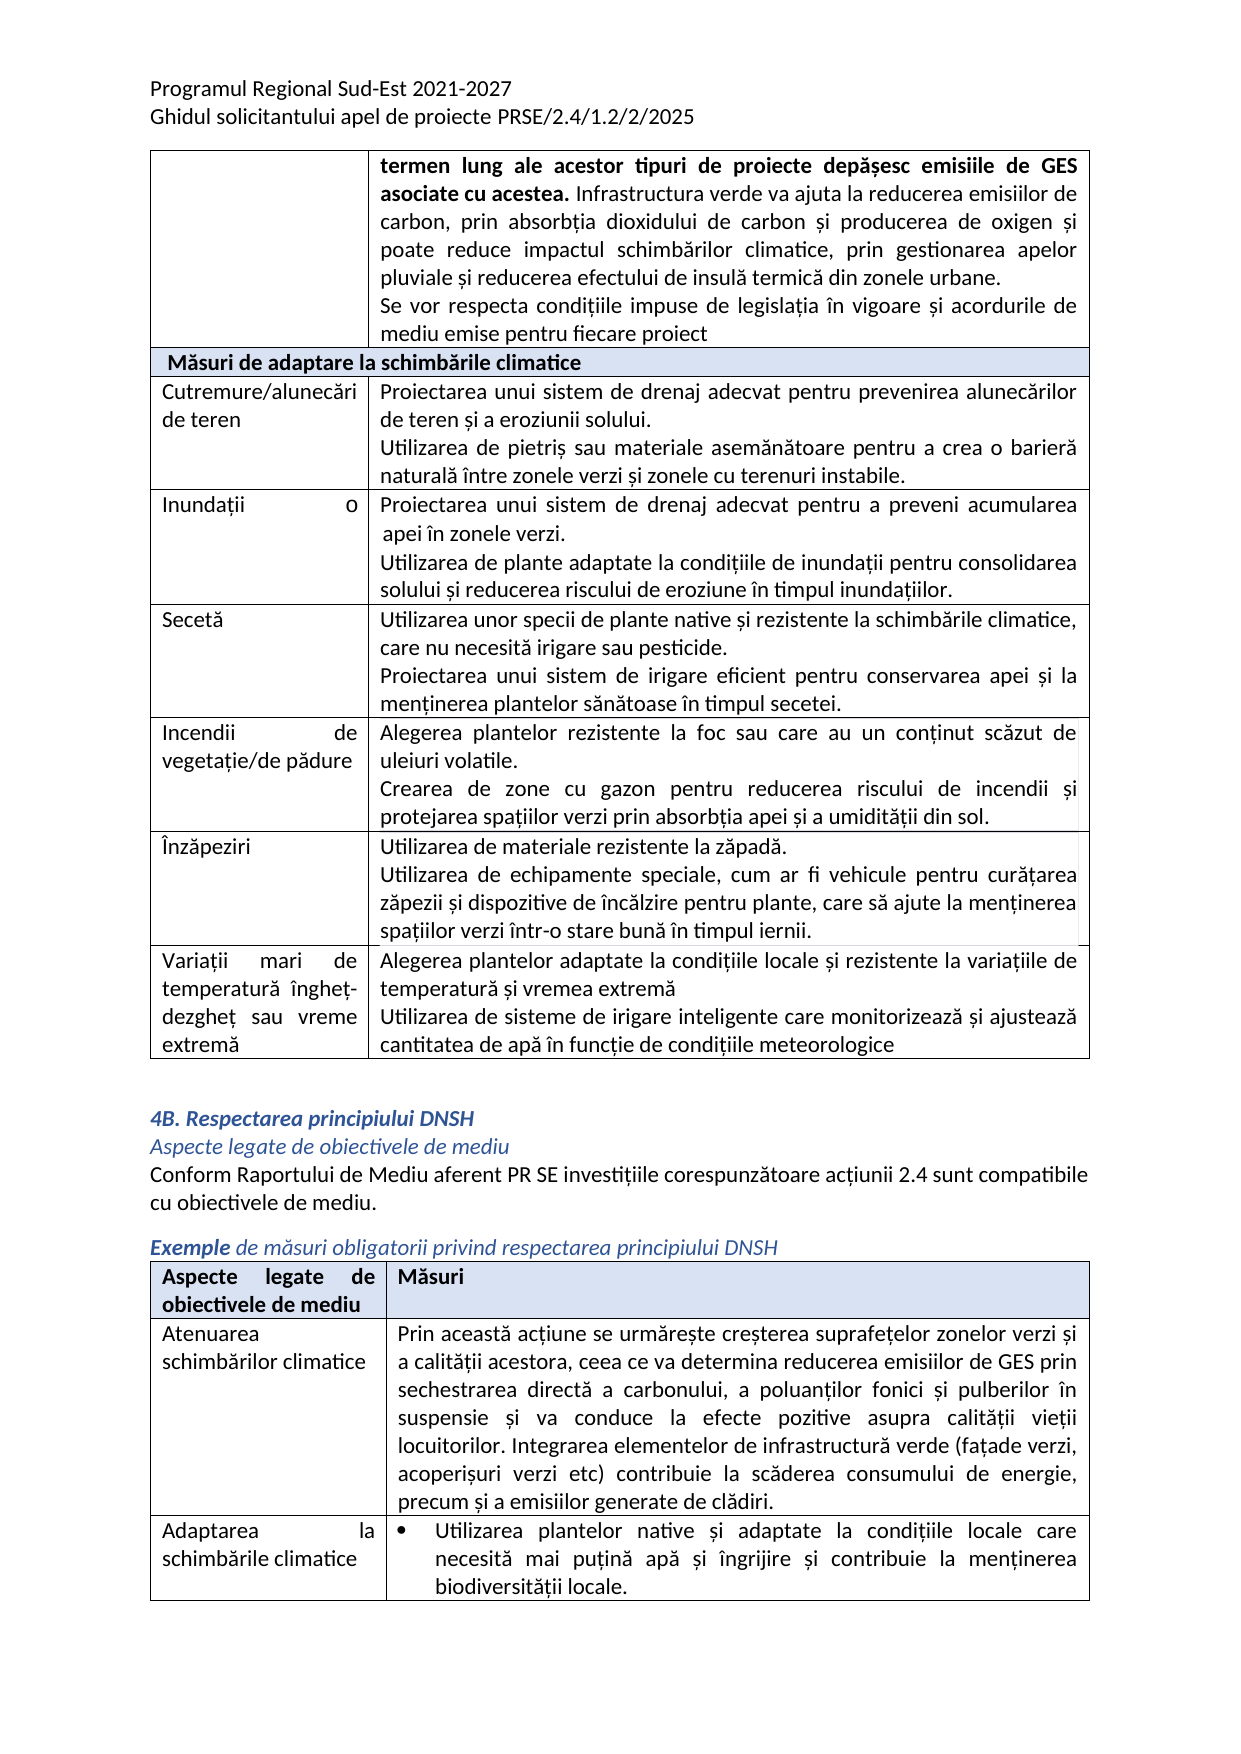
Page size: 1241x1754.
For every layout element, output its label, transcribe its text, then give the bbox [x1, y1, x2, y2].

table_cell Înzăpeziri [151, 832, 368, 945]
text Conform Raportului de Mediu aferent PR SE investițiile corespunzătoare acțiunii 2.4 sunt compatibile cu obiectivele de mediu. [150, 1160, 1090, 1216]
table_cell Prin această acțiune se urmărește creșterea suprafețelor zonelor verzi și a calității acestora, ceea ce va determina reducerea emisiilor de GES prin sechestrarea directă a carbonului, a poluanților fonici și pulberilor în suspensie și va conduce la efecte pozitive asupra calității vieții locuitorilor. Integrarea elementelor de infrastructură verde (fațade verzi, acoperișuri verzi etc) contribuie la scăderea consumului de energie, precum și a emisiilor generate de clădiri. [387, 1319, 1089, 1515]
table_cell Alegerea plantelor rezistente la foc sau care au un conținut scăzut de uleiuri volatile. Crearea de zone cu gazon pentru reducerea riscului de incendii și protejarea spațiilor verzi prin absorbția apei și a umidității din sol. [369, 718, 1078, 831]
table_cell Utilizarea de materiale rezistente la zăpadă. Utilizarea de echipamente speciale, cum ar fi vehicule pentru curățarea zăpezii și dispozitive de încălzire pentru plante, care să ajute la menținerea spațiilor verzi într-o stare bună în timpul iernii. [369, 832, 1078, 945]
table_cell Incendii de vegetație/de pădure [151, 718, 368, 831]
table_cell Secetă [151, 605, 368, 717]
table_cell Adaptarea la schimbările climatice [151, 1516, 386, 1600]
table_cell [369, 151, 1089, 347]
table_cell Proiectarea unui sistem de drenaj adecvat pentru a preveni acumularea apei în zonele verzi. Utilizarea de plante adaptate la condițiile de inundații pentru consolidarea solului și reducerea riscului de eroziune în timpul inundațiilor. [369, 490, 1089, 604]
text 4B. Respectarea principiului DNSH [150, 1104, 1090, 1132]
table_cell Utilizarea unor specii de plante native și rezistente la schimbările climatice, care nu necesită irigare sau pesticide. Proiectarea unui sistem de irigare eficient pentru conservarea apei și la menținerea plantelor sănătoase în timpul secetei. [369, 605, 1089, 717]
table_cell Atenuarea schimbărilor climatice [151, 1319, 386, 1515]
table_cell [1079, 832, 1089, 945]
table_header Măsuri [387, 1262, 1089, 1318]
table_cell Utilizarea plantelor native și adaptate la condițiile locale care necesită mai puțină apă și îngrijire și contribuie la menținerea biodiversității locale. [387, 1516, 1089, 1600]
text Exemple de măsuri obligatorii privind respectarea principiului DNSH [150, 1233, 1090, 1261]
table_cell Proiectarea unui sistem de drenaj adecvat pentru prevenirea alunecărilor de teren și a eroziunii solului. Utilizarea de pietriș sau materiale asemănătoare pentru a crea o barieră naturală între zonele verzi și zonele cu terenuri instabile. [369, 377, 1089, 489]
table_cell Variații mari de temperatură îngheț-dezgheț sau vreme extremă [151, 946, 368, 1058]
table_cell Alegerea plantelor adaptate la condițiile locale și rezistente la variațiile de temperatură și vremea extremă Utilizarea de sisteme de irigare inteligente care monitorizează și ajustează cantitatea de apă în funcție de condițiile meteorologice [369, 946, 1089, 1058]
table_header Aspecte legate de obiectivele de mediu [151, 1262, 386, 1318]
table_cell Cutremure/alunecări de teren [151, 377, 368, 489]
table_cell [151, 151, 368, 347]
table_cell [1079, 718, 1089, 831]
text Aspecte legate de obiectivele de mediu [150, 1132, 1090, 1160]
table_cell Inundații [151, 490, 368, 604]
table_cell Măsuri de adaptare la schimbările climatice [151, 348, 1089, 376]
